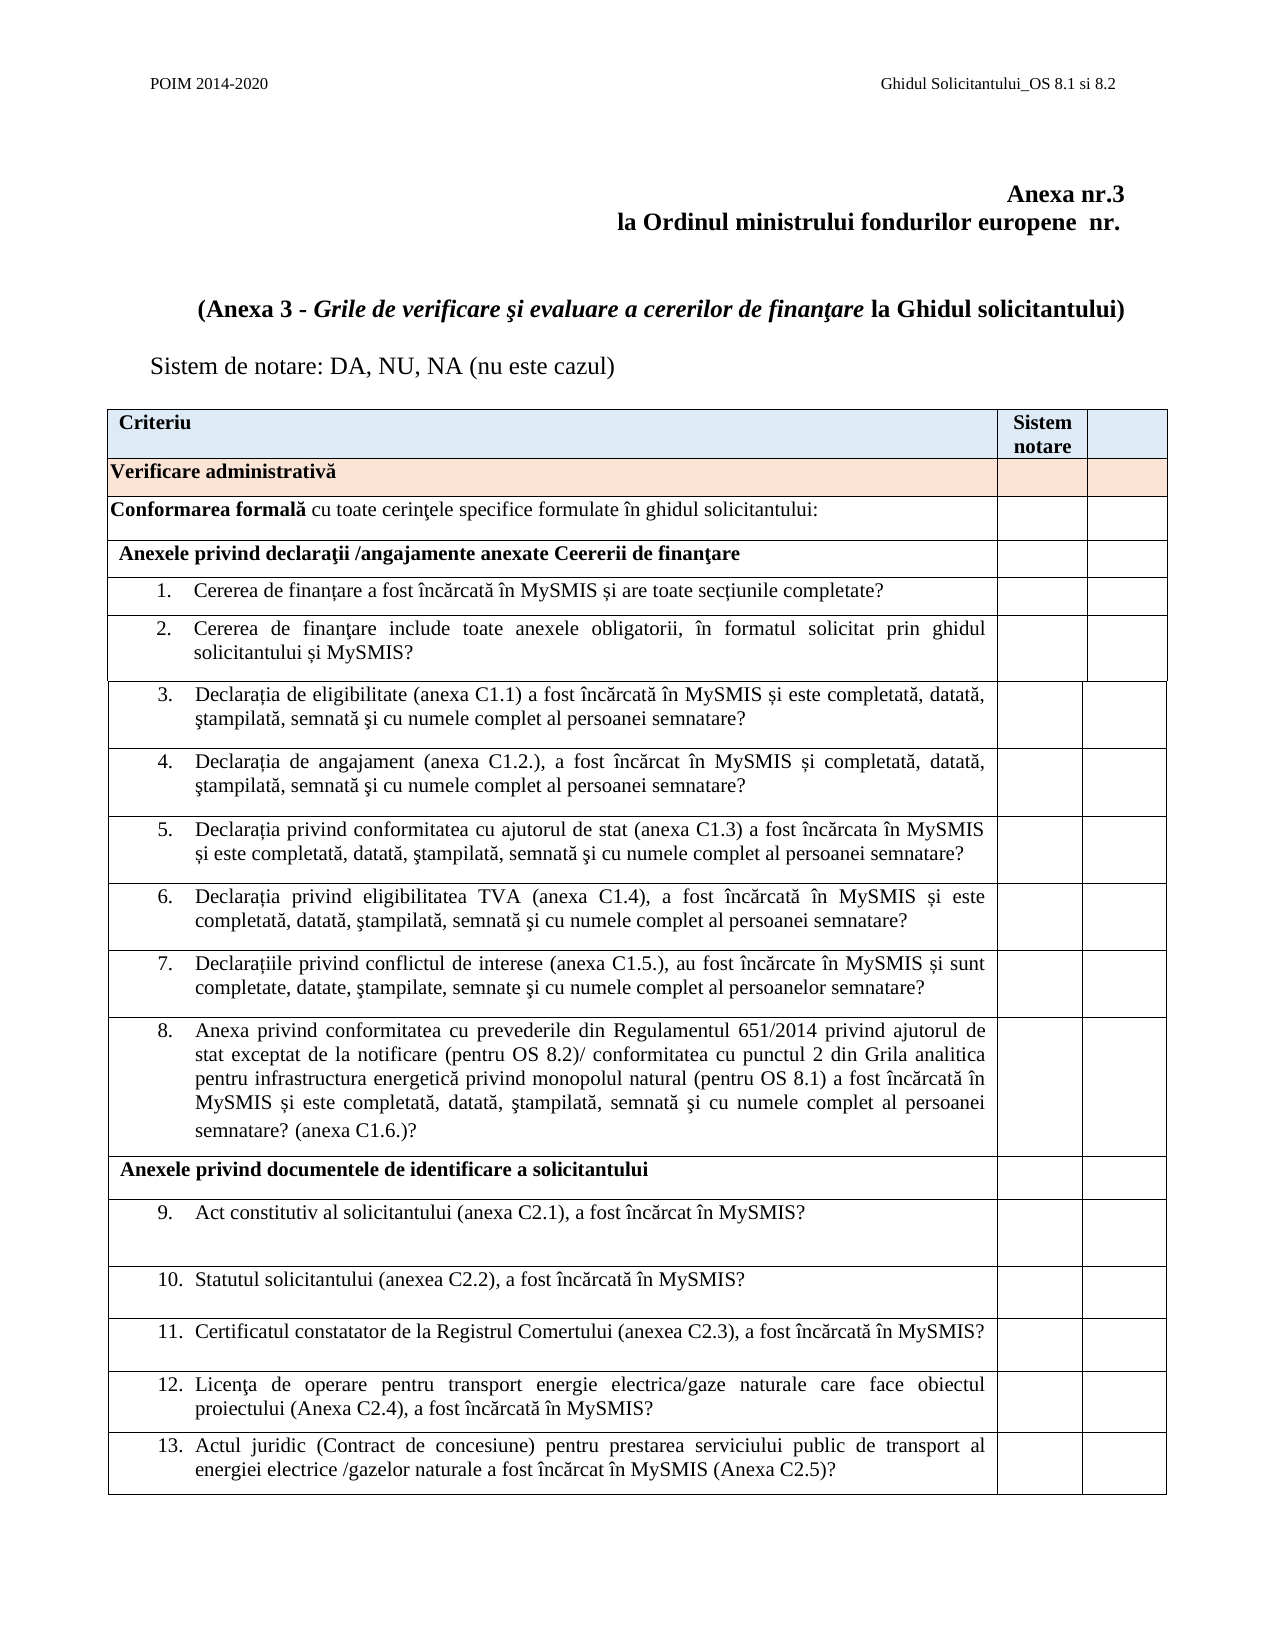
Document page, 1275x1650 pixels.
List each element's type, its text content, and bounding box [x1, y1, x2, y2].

table_cell [998, 1267, 1082, 1318]
table_cell Certificatul constatator de la Registrul Comertului (anexea C2.3), a fost încărcată în MySMIS? [109, 1319, 997, 1371]
table_cell Conformarea formală cu toate cerinţele specifice formulate în ghidul solicitantului: [108, 497, 997, 539]
table_cell [998, 459, 1087, 496]
table_cell [1083, 1018, 1166, 1156]
table_header Criteriu [108, 410, 997, 458]
table_cell [1083, 817, 1166, 883]
table_cell [998, 884, 1082, 950]
table_cell [998, 616, 1087, 681]
table_cell [998, 817, 1082, 883]
table_cell [998, 1319, 1082, 1371]
table_cell [998, 749, 1082, 816]
text la Ordinul ministrului fondurilor europene nr. [150, 207, 1125, 236]
table_cell Declarația de angajament (anexa C1.2.), a fost încărcat în MySMIS și completată, datată, ştampilată, semnată şi cu numele complet al persoanei semnatare? [109, 749, 997, 816]
table_cell [1088, 497, 1167, 539]
table_header Sistem notare [998, 410, 1087, 458]
table_header [998, 682, 1082, 748]
table_cell [998, 578, 1087, 615]
table_cell Cererea de finanţare include toate anexele obligatorii, în formatul solicitat prin ghidul solicitantului și MySMIS? [108, 616, 997, 681]
table_header [1088, 410, 1167, 458]
table_cell [998, 1018, 1082, 1156]
table_cell [1083, 1267, 1166, 1318]
table_cell [1088, 459, 1167, 496]
table_cell Licenţa de operare pentru transport energie electrica/gaze naturale care face obiectul proiectului (Anexa C2.4), a fost încărcată în MySMIS? [109, 1372, 997, 1432]
text Anexa nr.3 [150, 179, 1125, 207]
table_cell Declarațiile privind conflictul de interese (anexa C1.5.), au fost încărcate în MySMIS și sunt completate, datate, ştampilate, semnate şi cu numele complet al persoanelor semnatare? [109, 951, 997, 1017]
table_cell Cererea de finanțare a fost încărcată în MySMIS și are toate secțiunile completate? [108, 578, 997, 615]
table_cell [1083, 1157, 1166, 1199]
table_cell Statutul solicitantului (anexea C2.2), a fost încărcată în MySMIS? [109, 1267, 997, 1318]
table_cell [1083, 884, 1166, 950]
table_cell [998, 1372, 1082, 1432]
table_cell [998, 1157, 1082, 1199]
table_header [1083, 682, 1166, 748]
table_cell [998, 951, 1082, 1017]
table_cell [1083, 1319, 1166, 1371]
table_cell [998, 497, 1087, 539]
table_cell Verificare administrativă [108, 459, 997, 496]
table_cell Anexele privind declaraţii /angajamente anexate Ceererii de finanţare [108, 541, 997, 577]
table_cell [1083, 1372, 1166, 1432]
table_cell [998, 1433, 1082, 1494]
table_cell Anexele privind documentele de identificare a solicitantului [109, 1157, 997, 1199]
table_header Declarația de eligibilitate (anexa C1.1) a fost încărcată în MySMIS și este completată, datată, ştampilată, semnată şi cu numele complet al persoanei semnatare? [109, 682, 997, 748]
text (Anexa 3 - Grile de verificare şi evaluare a cererilor de finanţare la Ghidul solicitantului) [150, 294, 1125, 322]
table_cell [1083, 749, 1166, 816]
table_cell [998, 1200, 1082, 1266]
table_cell [998, 541, 1087, 577]
table_cell [1083, 1433, 1166, 1494]
table_cell [1083, 1200, 1166, 1266]
text Sistem de notare: DA, NU, NA (nu este cazul) [150, 351, 1125, 380]
table_cell Anexa privind conformitatea cu prevederile din Regulamentul 651/2014 privind ajutorul de stat exceptat de la notificare (pentru OS 8.2)/ conformitatea cu punctul 2 din Grila analitica pentru infrastructura energetică privind monopolul natural (pentru OS 8.1) a fost încărcată în MySMIS și este completată, datată, ştampilată, semnată şi cu numele complet al persoanei semnatare? (anexa C1.6.)? [109, 1018, 997, 1156]
table_cell Actul juridic (Contract de concesiune) pentru prestarea serviciului public de transport al energiei electrice /gazelor naturale a fost încărcat în MySMIS (Anexa C2.5)? [109, 1433, 997, 1494]
table_cell Declarația privind eligibilitatea TVA (anexa C1.4), a fost încărcată în MySMIS și este completată, datată, ştampilată, semnată şi cu numele complet al persoanei semnatare? [109, 884, 997, 950]
table_cell [1088, 578, 1167, 615]
table_cell Act constitutiv al solicitantului (anexa C2.1), a fost încărcat în MySMIS? [109, 1200, 997, 1266]
table_cell [1088, 616, 1167, 681]
table_cell [1088, 541, 1167, 577]
table_cell [1083, 951, 1166, 1017]
table_cell Declarația privind conformitatea cu ajutorul de stat (anexa C1.3) a fost încărcata în MySMIS și este completată, datată, ştampilată, semnată şi cu numele complet al persoanei semnatare? [109, 817, 997, 883]
